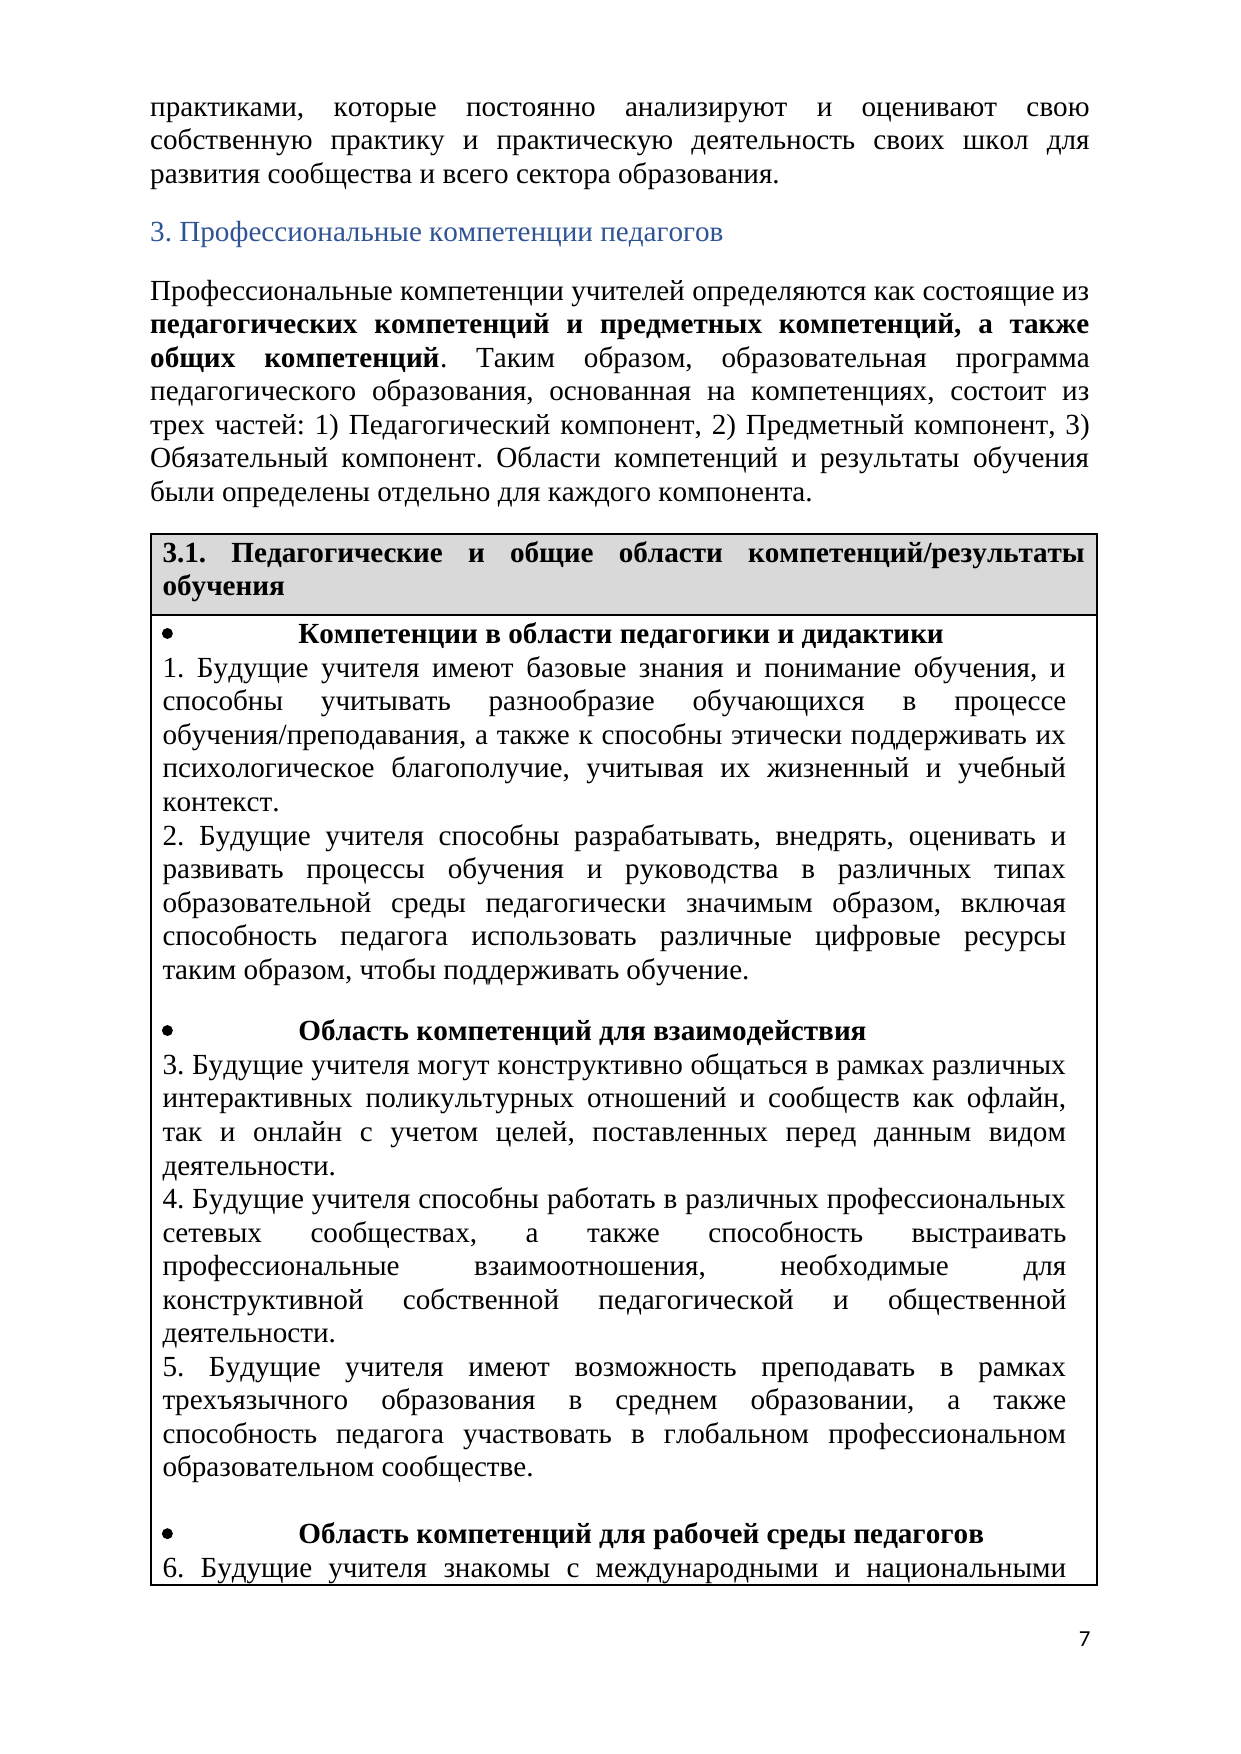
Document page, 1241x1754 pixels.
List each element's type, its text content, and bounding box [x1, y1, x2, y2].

text Профессиональные компетенции учителей определяются как состоящие из педагогических компетенций и предметных компетенций, а также общих компетенций. Таким образом, образовательная программа педагогического образования, основанная на компетенциях, состоит из трех частей: 1) Педагогический компонент, 2) Предметный компонент, 3) Обязательный компонент. Области компетенций и результаты обучения были определены отдельно для каждого компонента. [150, 273, 1090, 508]
subtitle 3. Профессиональные компетенции педагогов [150, 214, 1090, 248]
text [150, 89, 1090, 189]
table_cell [152, 616, 1096, 1584]
table_header 3.1. Педагогические и общие области компетенций/результаты обучения [152, 535, 1096, 614]
